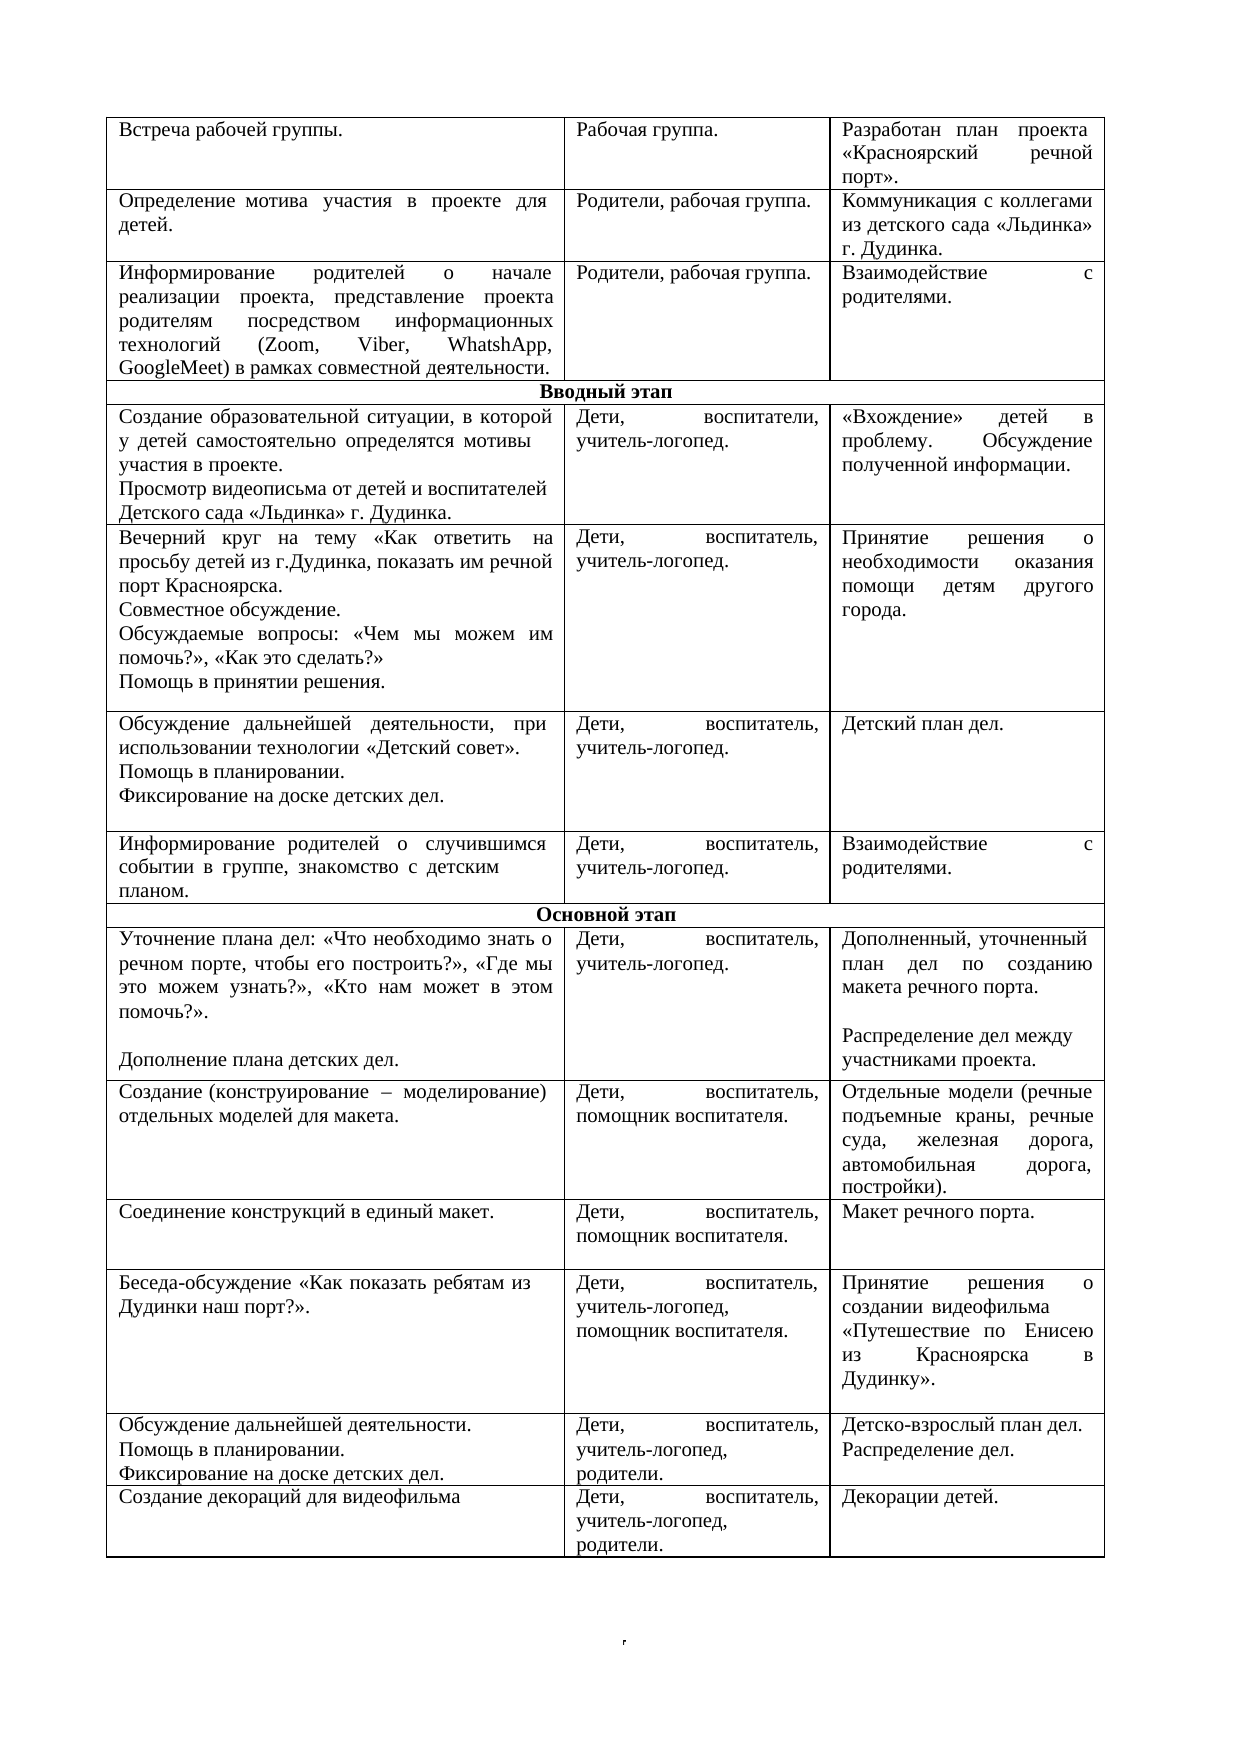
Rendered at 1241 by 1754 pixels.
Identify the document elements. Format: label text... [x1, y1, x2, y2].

table_cell Детский план дел. [831, 712, 1104, 831]
table_cell Родители, рабочая группа. [565, 262, 829, 380]
table_cell Дети, воспитатель, учитель-логопед. [565, 832, 829, 903]
table_cell Дети, воспитатель, учитель-логопед, помощник воспитателя. [565, 1270, 829, 1413]
table_cell Беседа-обсуждение «Как показать ребятам из Дудинки наш порт?». [107, 1270, 564, 1413]
table_cell Дети, воспитатель, помощник воспитателя. [565, 1200, 829, 1269]
table_cell Определение мотива участия в проекте для детей. [107, 190, 564, 261]
table_header Разработан план проекта «Красноярский речной порт». [831, 118, 1104, 189]
table_cell Дети, воспитатель, учитель-логопед. [565, 928, 829, 1080]
table_cell Дети, воспитатель, помощник воспитателя. [565, 1081, 829, 1199]
table_cell Принятие решения о создании видеофильма «Путешествие по Енисею из Красноярска в Дудинку». [831, 1270, 1104, 1413]
table_cell Создание образовательной ситуации, в которой у детей самостоятельно определятся мотивы участия в проекте. Просмотр видеописьма от детей и воспитателей Детского сада «Льдинка» г. Дудинка. [107, 405, 564, 524]
table_header Встреча рабочей группы. [107, 118, 564, 189]
table_cell Обсуждение дальнейшей деятельности, при использовании технологии «Детский совет». Помощь в планировании. Фиксирование на доске детских дел. [107, 712, 564, 831]
table_cell Вечерний круг на тему «Как ответить на просьбу детей из г.Дудинка, показать им речной порт Красноярска. Совместное обсуждение. Обсуждаемые вопросы: «Чем мы можем им помочь?», «Как это сделать?» Помощь в принятии решения. [107, 525, 564, 711]
table_header Рабочая группа. [565, 118, 829, 189]
table_cell Детско-взрослый план дел. Распределение дел. [831, 1414, 1104, 1485]
table_cell «Вхождение» детей в проблему. Обсуждение полученной информации. [831, 405, 1104, 524]
table_cell Отдельные модели (речные подъемные краны, речные суда, железная дорога, автомобильная дорога, постройки). [831, 1081, 1104, 1199]
table_cell Информирование родителей о начале реализации проекта, представление проекта родителям посредством информационных технологий (Zoom, Viber, WhatshApp, GoogleMeet) в рамках совместной деятельности. [107, 262, 564, 380]
table_cell Основной этап [107, 904, 1104, 927]
table_cell Дети, воспитатели, учитель-логопед. [565, 405, 829, 524]
table_cell Родители, рабочая группа. [565, 190, 829, 261]
table_cell Макет речного порта. [831, 1200, 1104, 1269]
table_cell Дополненный, уточненный план дел по созданию макета речного порта. Распределение дел между участниками проекта. [831, 928, 1104, 1080]
table_cell Вводный этап [107, 381, 1104, 404]
table_cell Дети, воспитатель, учитель-логопед. [565, 525, 829, 711]
table_cell Принятие решения о необходимости оказания помощи детям другого города. [831, 525, 1104, 711]
table_cell Создание декораций для видеофильма [107, 1486, 564, 1556]
table_cell Дети, воспитатель, учитель-логопед. [565, 712, 829, 831]
table_cell Взаимодействие с родителями. [831, 262, 1104, 380]
table_cell Уточнение плана дел: «Что необходимо знать о речном порте, чтобы его построить?», «Где мы это можем узнать?», «Кто нам может в этом помочь?». Дополнение плана детских дел. [107, 928, 564, 1080]
table_cell Взаимодействие с родителями. [831, 832, 1104, 903]
table_cell Соединение конструкций в единый макет. [107, 1200, 564, 1269]
table_cell Обсуждение дальнейшей деятельности. Помощь в планировании. Фиксирование на доске детских дел. [107, 1414, 564, 1485]
table_cell Декорации детей. [831, 1486, 1104, 1556]
table_cell Создание (конструирование – моделирование) отдельных моделей для макета. [107, 1081, 564, 1199]
table_cell Дети, воспитатель, учитель-логопед, родители. [565, 1486, 829, 1556]
table_cell Дети, воспитатель, учитель-логопед, родители. [565, 1414, 829, 1485]
table_cell Коммуникация с коллегами из детского сада «Льдинка» г. Дудинка. [831, 190, 1104, 261]
table_cell Информирование родителей о случившимся событии в группе, знакомство с детским планом. [107, 832, 564, 903]
